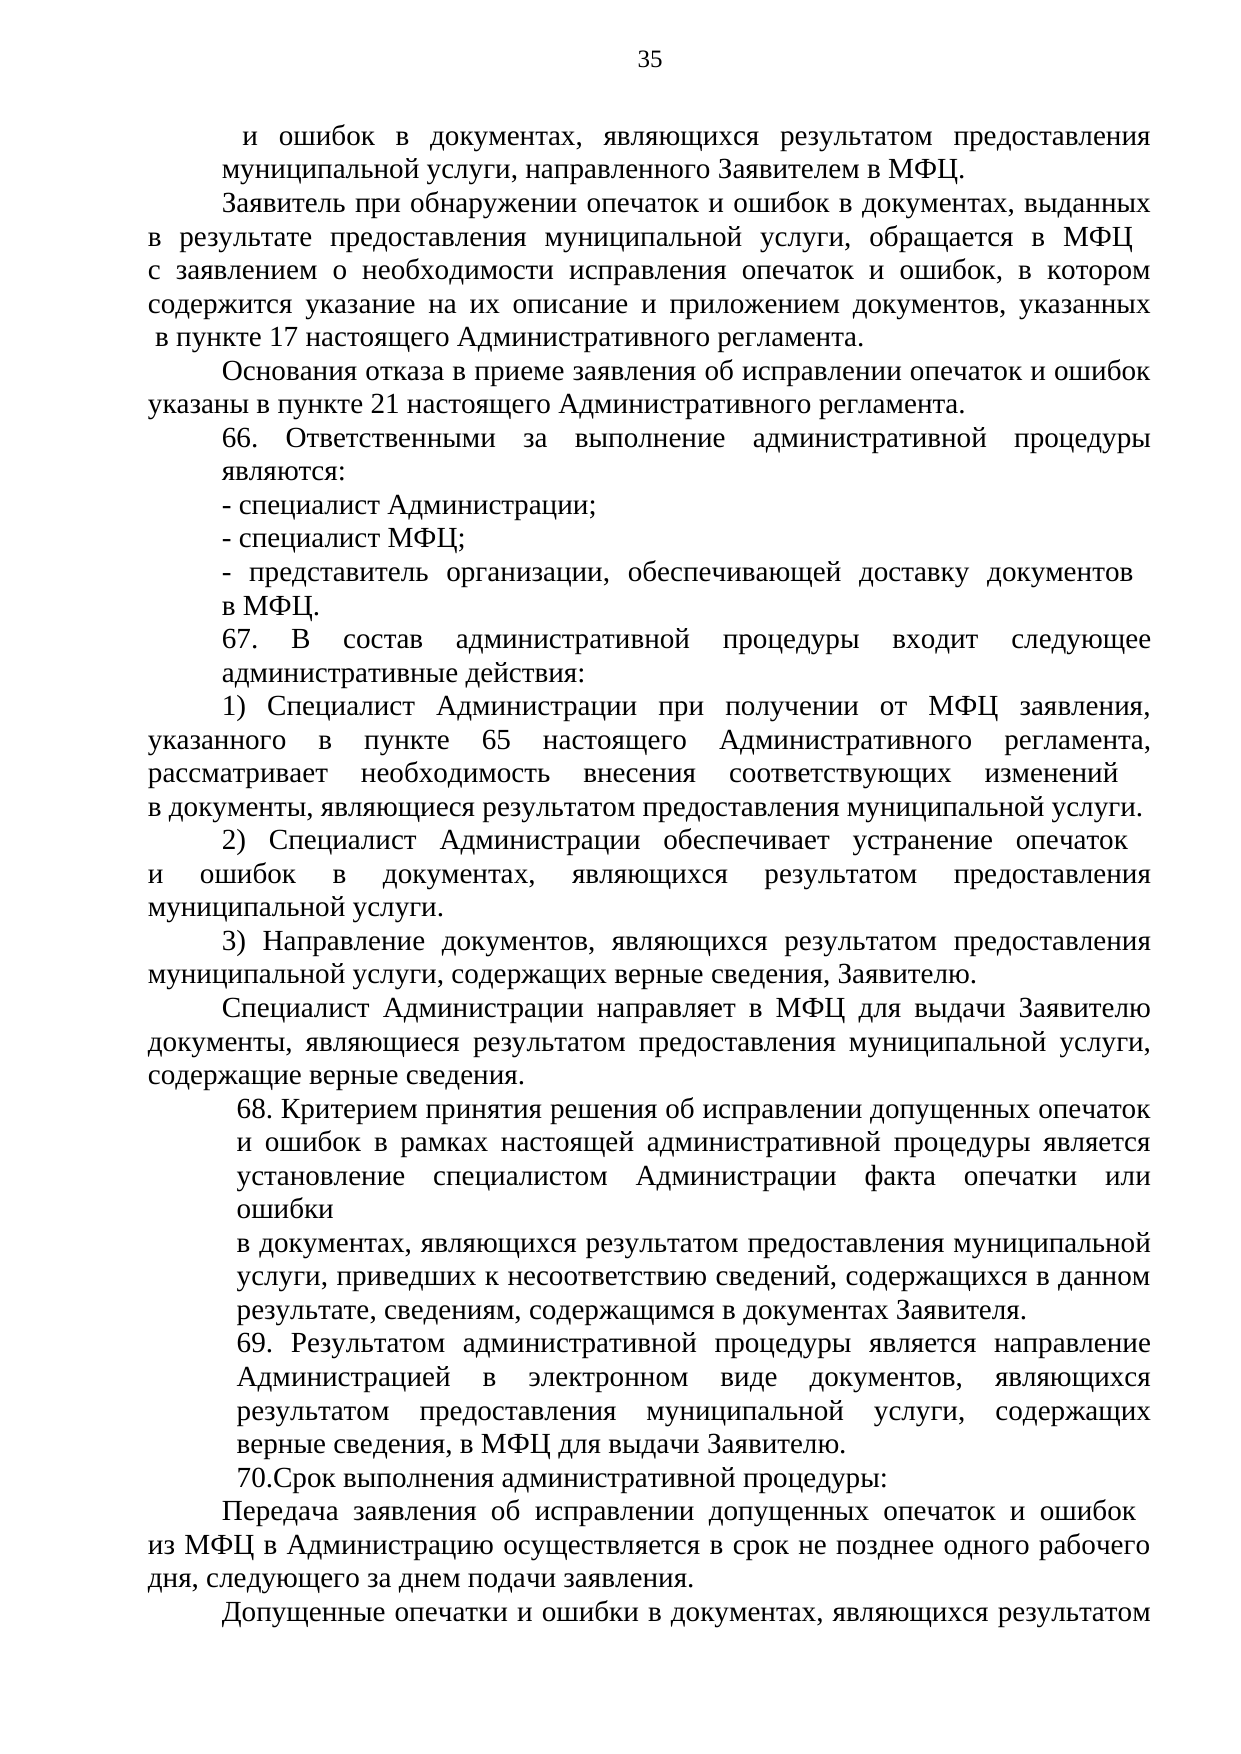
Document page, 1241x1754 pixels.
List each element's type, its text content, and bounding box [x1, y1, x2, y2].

text 68. Критерием принятия решения об исправлении допущенных опечаток и ошибок в рамках настоящей административной процедуры является установление специалистом Администрации факта опечатки или ошибки в документах, являющихся результатом предоставления муниципальной услуги, приведших к несоответствию сведений, содержащихся в данном результате, сведениям, содержащимся в документах Заявителя. [236, 1091, 1152, 1326]
text 67. В состав административной процедуры входит следующее административные действия: [222, 621, 1152, 688]
text 66. Ответственными за выполнение административной процедуры являются: [222, 420, 1152, 487]
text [148, 1594, 1152, 1627]
text Передача заявления об исправлении допущенных опечаток и ошибок из МФЦ в Администрацию осуществляется в срок не позднее одного рабочего дня, следующего за днем подачи заявления. [148, 1493, 1152, 1594]
text 2) Специалист Администрации обеспечивает устранение опечаток и ошибок в документах, являющихся результатом предоставления муниципальной услуги. [148, 822, 1152, 923]
text Специалист Администрации направляет в МФЦ для выдачи Заявителю документы, являющиеся результатом предоставления муниципальной услуги, содержащие верные сведения. [148, 990, 1152, 1091]
text - специалист Администрации; [222, 487, 1152, 521]
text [222, 118, 1152, 185]
text Заявитель при обнаружении опечаток и ошибок в документах, выданных в результате предоставления муниципальной услуги, обращается в МФЦ с заявлением о необходимости исправления опечаток и ошибок, в котором содержится указание на их описание и приложением документов, указанных в пункте 17 настоящего Административного регламента. [148, 185, 1152, 353]
text 69. Результатом административной процедуры является направление Администрацией в электронном виде документов, являющихся результатом предоставления муниципальной услуги, содержащих верные сведения, в МФЦ для выдачи Заявителю. [236, 1326, 1152, 1460]
text 1) Специалист Администрации при получении от МФЦ заявления, указанного в пункте 65 настоящего Административного регламента, рассматривает необходимость внесения соответствующих изменений в документы, являющиеся результатом предоставления муниципальной услуги. [148, 688, 1152, 822]
text 3) Направление документов, являющихся результатом предоставления муниципальной услуги, содержащих верные сведения, Заявителю. [148, 923, 1152, 990]
text Основания отказа в приеме заявления об исправлении опечаток и ошибок указаны в пункте 21 настоящего Административного регламента. [148, 353, 1152, 420]
text 70.Срок выполнения административной процедуры: [236, 1460, 1152, 1493]
text - специалист МФЦ; [222, 521, 1152, 554]
text - представитель организации, обеспечивающей доставку документов в МФЦ. [222, 554, 1152, 621]
